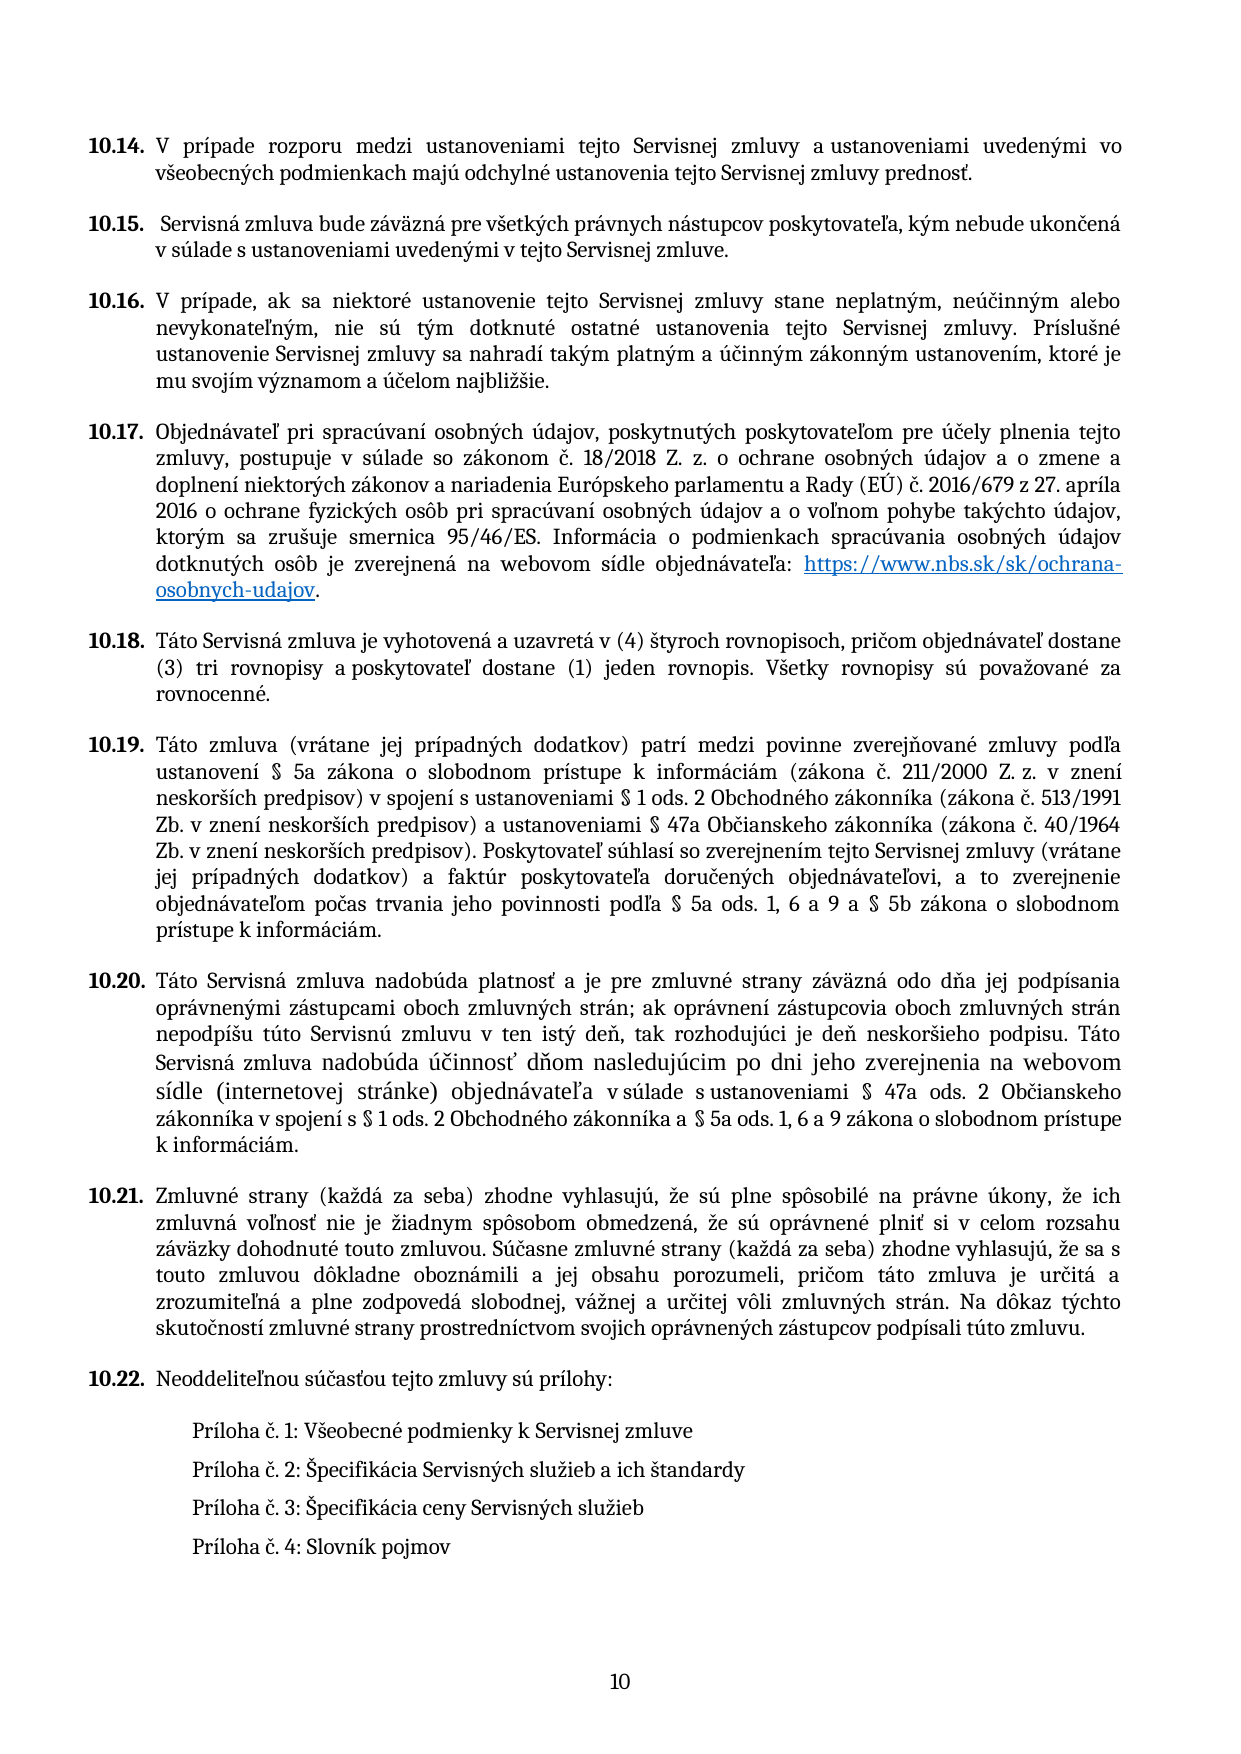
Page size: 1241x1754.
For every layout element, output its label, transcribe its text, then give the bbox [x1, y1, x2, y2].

list Servisná zmluva bude záväzná pre všetkých právnych nástupcov poskytovateľa, kým nebude ukončená v súlade s ustanoveniami uvedenými v tejto Servisnej zmluve. [88, 211, 1122, 263]
list Zmluvné strany (každá za seba) zhodne vyhlasujú, že sú plne spôsobilé na právne úkony, že ich zmluvná voľnosť nie je žiadnym spôsobom obmedzená, že sú oprávnené plniť si v celom rozsahu záväzky dohodnuté touto zmluvou. Súčasne zmluvné strany (každá za seba) zhodne vyhlasujú, že sa s touto zmluvou dôkladne oboznámili a jej obsahu porozumeli, pričom táto zmluva je určitá a zrozumiteľná a plne zodpovedá slobodnej, vážnej a určitej vôli zmluvných strán. Na dôkaz týchto skutočností zmluvné strany prostredníctvom svojich oprávnených zástupcov podpísali túto zmluvu. [88, 1183, 1122, 1341]
text Príloha č. 1: Všeobecné podmienky k Servisnej zmluve [192, 1417, 1122, 1444]
list Objednávateľ pri spracúvaní osobných údajov, poskytnutých poskytovateľom pre účely plnenia tejto zmluvy, postupuje v súlade so zákonom č. 18/2018 Z. z. o ochrane osobných údajov a o zmene a doplnení niektorých zákonov a nariadenia Európskeho parlamentu a Rady (EÚ) č. 2016/679 z 27. apríla 2016 o ochrane fyzických osôb pri spracúvaní osobných údajov a o voľnom pohybe takýchto údajov, ktorým sa zrušuje smernica 95/46/ES. Informácia o podmienkach spracúvania osobných údajov dotknutých osôb je zverejnená na webovom sídle objednávateľa: https://www.nbs.sk/sk/ochrana-osobnych-udajov. [88, 419, 1122, 603]
list V prípade, ak sa niektoré ustanovenie tejto Servisnej zmluvy stane neplatným, neúčinným alebo nevykonateľným, nie sú tým dotknuté ostatné ustanovenia tejto Servisnej zmluvy. Príslušné ustanovenie Servisnej zmluvy sa nahradí takým platným a účinným zákonným ustanovením, ktoré je mu svojím významom a účelom najbližšie. [88, 288, 1122, 394]
list Táto Servisná zmluva je vyhotovená a uzavretá v (4) štyroch rovnopisoch, pričom objednávateľ dostane (3) tri rovnopisy a poskytovateľ dostane (1) jeden rovnopis. Všetky rovnopisy sú považované za rovnocenné. [88, 628, 1122, 707]
text Príloha č. 3: Špecifikácia ceny Servisných služieb [192, 1495, 1122, 1522]
list V prípade rozporu medzi ustanoveniami tejto Servisnej zmluvy a ustanoveniami uvedenými vo všeobecných podmienkach majú odchylné ustanovenia tejto Servisnej zmluvy prednosť. [88, 133, 1122, 186]
list Táto Servisná zmluva nadobúda platnosť a je pre zmluvné strany záväzná odo dňa jej podpísania oprávnenými zástupcami oboch zmluvných strán; ak oprávnení zástupcovia oboch zmluvných strán nepodpíšu túto Servisnú zmluvu v ten istý deň, tak rozhodujúci je deň neskoršieho podpisu. Táto Servisná zmluva nadobúda účinnosť dňom nasledujúcim po dni jeho zverejnenia na webovom sídle (internetovej stránke) objednávateľa v súlade s ustanoveniami § 47a ods. 2 Občianskeho zákonníka v spojení s § 1 ods. 2 Obchodného zákonníka a § 5a ods. 1, 6 a 9 zákona o slobodnom prístupe k informáciám. [88, 968, 1122, 1158]
list Táto zmluva (vrátane jej prípadných dodatkov) patrí medzi povinne zverejňované zmluvy podľa ustanovení § 5a zákona o slobodnom prístupe k informáciám (zákona č. 211/2000 Z. z. v znení neskorších predpisov) v spojení s ustanoveniami § 1 ods. 2 Obchodného zákonníka (zákona č. 513/1991 Zb. v znení neskorších predpisov) a ustanoveniami § 47a Občianskeho zákonníka (zákona č. 40/1964 Zb. v znení neskorších predpisov). Poskytovateľ súhlasí so zverejnením tejto Servisnej zmluvy (vrátane jej prípadných dodatkov) a faktúr poskytovateľa doručených objednávateľovi, a to zverejnenie objednávateľom počas trvania jeho povinnosti podľa § 5a ods. 1, 6 a 9 a § 5b zákona o slobodnom prístupe k informáciám. [88, 732, 1122, 943]
list Neoddeliteľnou súčasťou tejto zmluvy sú prílohy: [88, 1366, 1122, 1392]
text Príloha č. 4: Slovník pojmov [192, 1534, 1122, 1560]
text Príloha č. 2: Špecifikácia Servisných služieb a ich štandardy [192, 1456, 1122, 1483]
